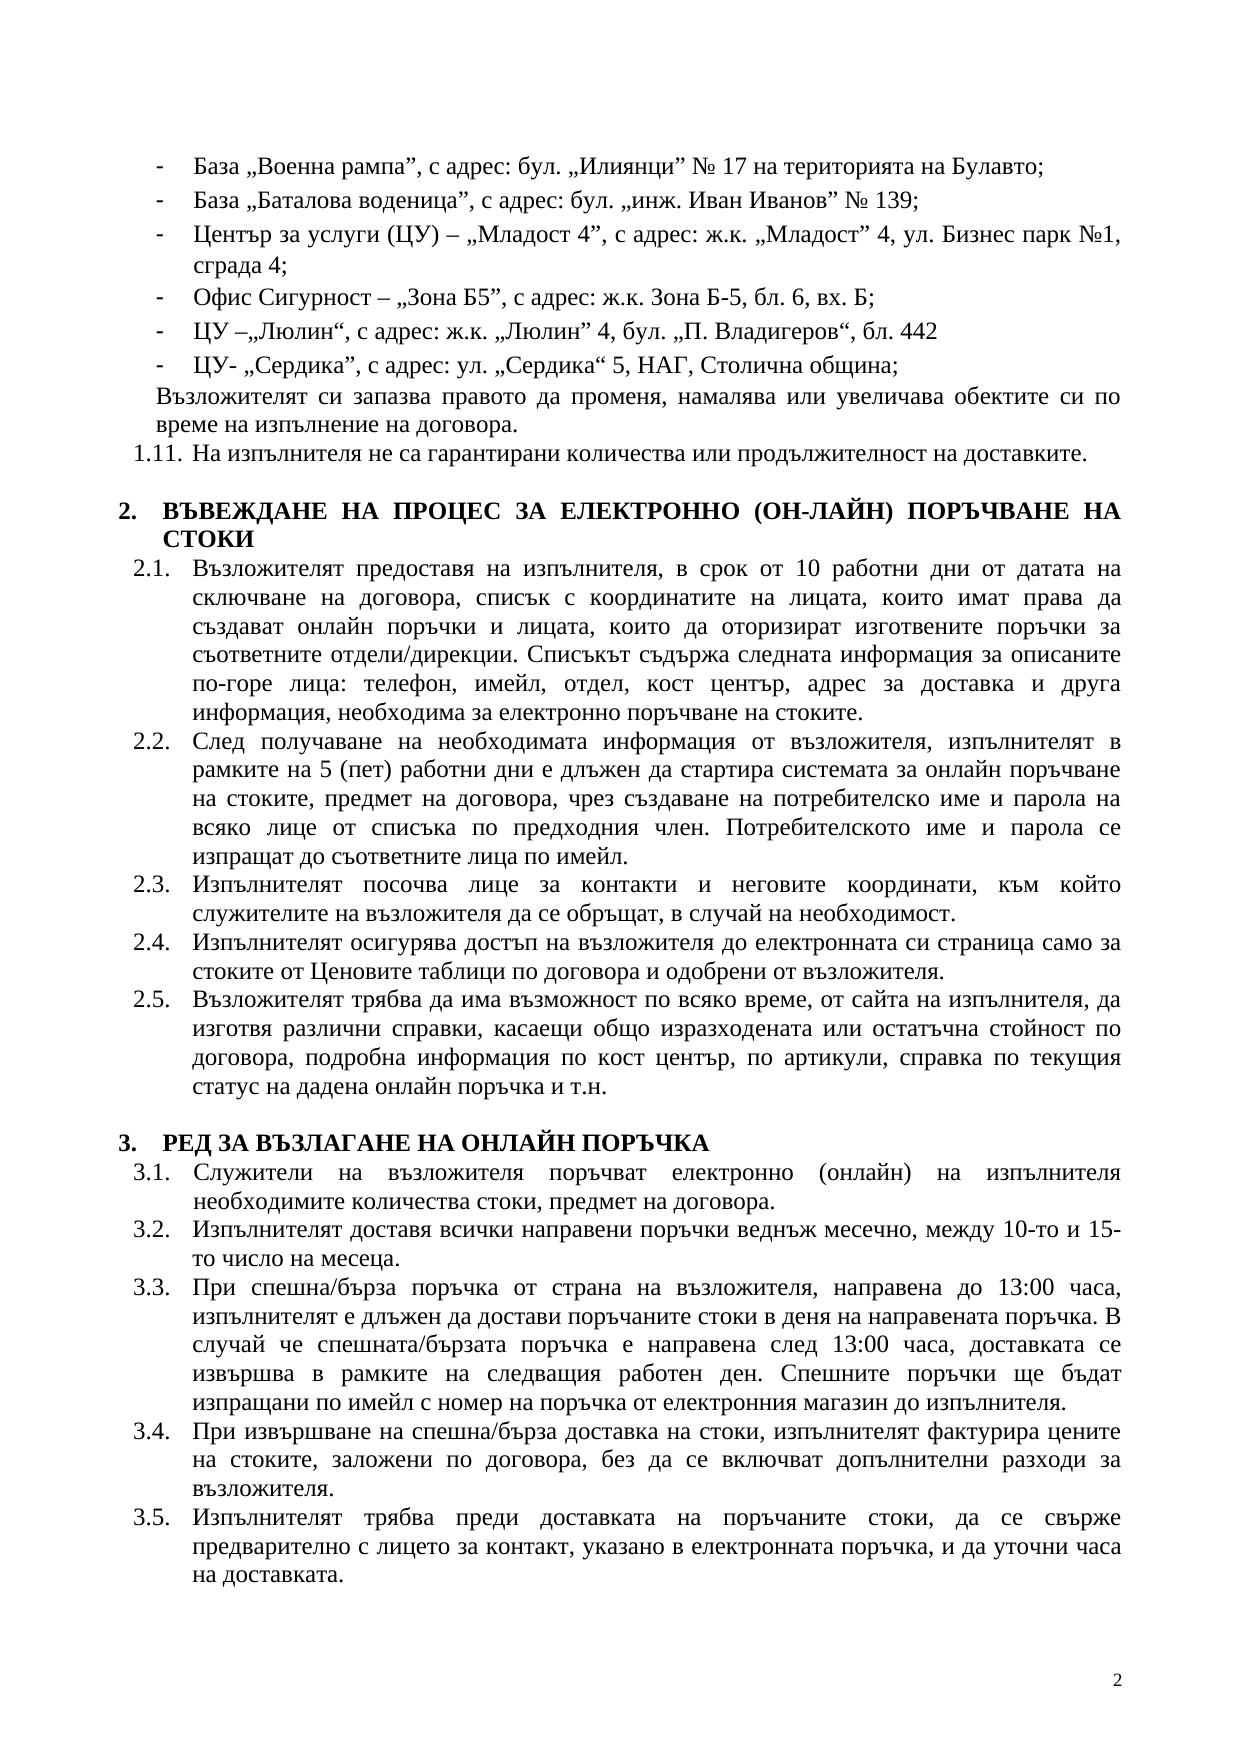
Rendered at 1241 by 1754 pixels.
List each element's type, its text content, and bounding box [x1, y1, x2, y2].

list След получаване на необходимата информация от възложителя, изпълнителят в рамките на 5 (пет) работни дни е длъжен да стартира системата за онлайн поръчване на стоките, предмет на договора, чрез създаване на потребителско име и парола на всяко лице от списъка по предходния член. Потребителското име и парола се изпращат до съответните лица по имейл. [133, 726, 1122, 869]
list Възложителят трябва да има възможност по всяко време, от сайта на изпълнителя, да изготвя различни справки, касаещи общо изразходената или остатъчна стойност по договора, подробна информация по кост център, по артикули, справка по текущия статус на дадена онлайн поръчка и т.н. [133, 984, 1122, 1099]
list ЦУ- „Сердика”, с адрес: ул. „Сердика“ 5, НАГ, Столична община; [156, 347, 1122, 381]
list Изпълнителят посочва лице за контакти и неговите координати, към който служителите на възложителя да се обръщат, в случай на необходимост. [133, 869, 1122, 927]
list Изпълнителят осигурява достъп на възложителя до електронната си страница само за стоките от Ценовите таблици по договора и одобрени от възложителя. [133, 927, 1122, 984]
list База „Баталова воденица”, с адрес: бул. „инж. Иван Иванов” № 139; [156, 182, 1122, 216]
list База „Военна рампа”, с адрес: бул. „Илиянци” № 17 на територията на Булавто; [156, 148, 1122, 182]
text Възложителят си запазва правото да променя, намалява или увеличава обектите си по време на изпълнение на договора. [156, 381, 1122, 438]
list Център за услуги (ЦУ) – „Младост 4”, с адрес: ж.к. „Младост” 4, ул. Бизнес парк №1, сграда 4; [156, 216, 1122, 278]
list ВЪВЕЖДАНЕ НА ПРОЦЕС ЗА ЕЛЕКТРОННО (ОН-ЛАЙН) ПОРЪЧВАНЕ НА СТОКИ [118, 496, 1122, 553]
list ЦУ –„Люлин“, с адрес: ж.к. „Люлин” 4, бул. „П. Владигеров“, бл. 442 [156, 313, 1122, 347]
list РЕД ЗА ВЪЗЛАГАНЕ НА ОНЛАЙН ПОРЪЧКА [118, 1128, 1122, 1157]
list Изпълнителят трябва преди доставката на поръчаните стоки, да се свърже предварително с лицето за контакт, указано в електронната поръчка, и да уточни часа на доставката. [133, 1502, 1122, 1588]
list На изпълнителя не са гарантирани количества или продължителност на доставките. [133, 438, 1122, 467]
list При спешна/бърза поръчка от страна на възложителя, направена до 13:00 часа, изпълнителят е длъжен да достави поръчаните стоки в деня на направената поръчка. В случай че спешната/бързата поръчка е направена след 13:00 часа, доставката се извършва в рамките на следващия работен ден. Спешните поръчки ще бъдат изпращани по имейл с номер на поръчка от електронния магазин до изпълнителя. [133, 1272, 1122, 1416]
list При извършване на спешна/бърза доставка на стоки, изпълнителят фактурира цените на стоките, заложени по договора, без да се включват допълнителни разходи за възложителя. [133, 1416, 1122, 1502]
list Възложителят предоставя на изпълнителя, в срок от 10 работни дни от датата на сключване на договора, списък с координатите на лицата, които имат права да създават онлайн поръчки и лицата, които да оторизират изготвените поръчки за съответните отдели/дирекции. Списъкът съдържа следната информация за описаните по-горе лица: телефон, имейл, отдел, кост център, адрес за доставка и друга информация, необходима за електронно поръчване на стоките. [133, 553, 1122, 726]
list Офис Сигурност – „Зона Б5”, с адрес: ж.к. Зона Б-5, бл. 6, вх. Б; [156, 278, 1122, 313]
list Служители на възложителя поръчват електронно (онлайн) на изпълнителя необходимите количества стоки, предмет на договора. [133, 1157, 1122, 1214]
list Изпълнителят доставя всички направени поръчки веднъж месечно, между 10-то и 15-то число на месеца. [133, 1214, 1122, 1272]
